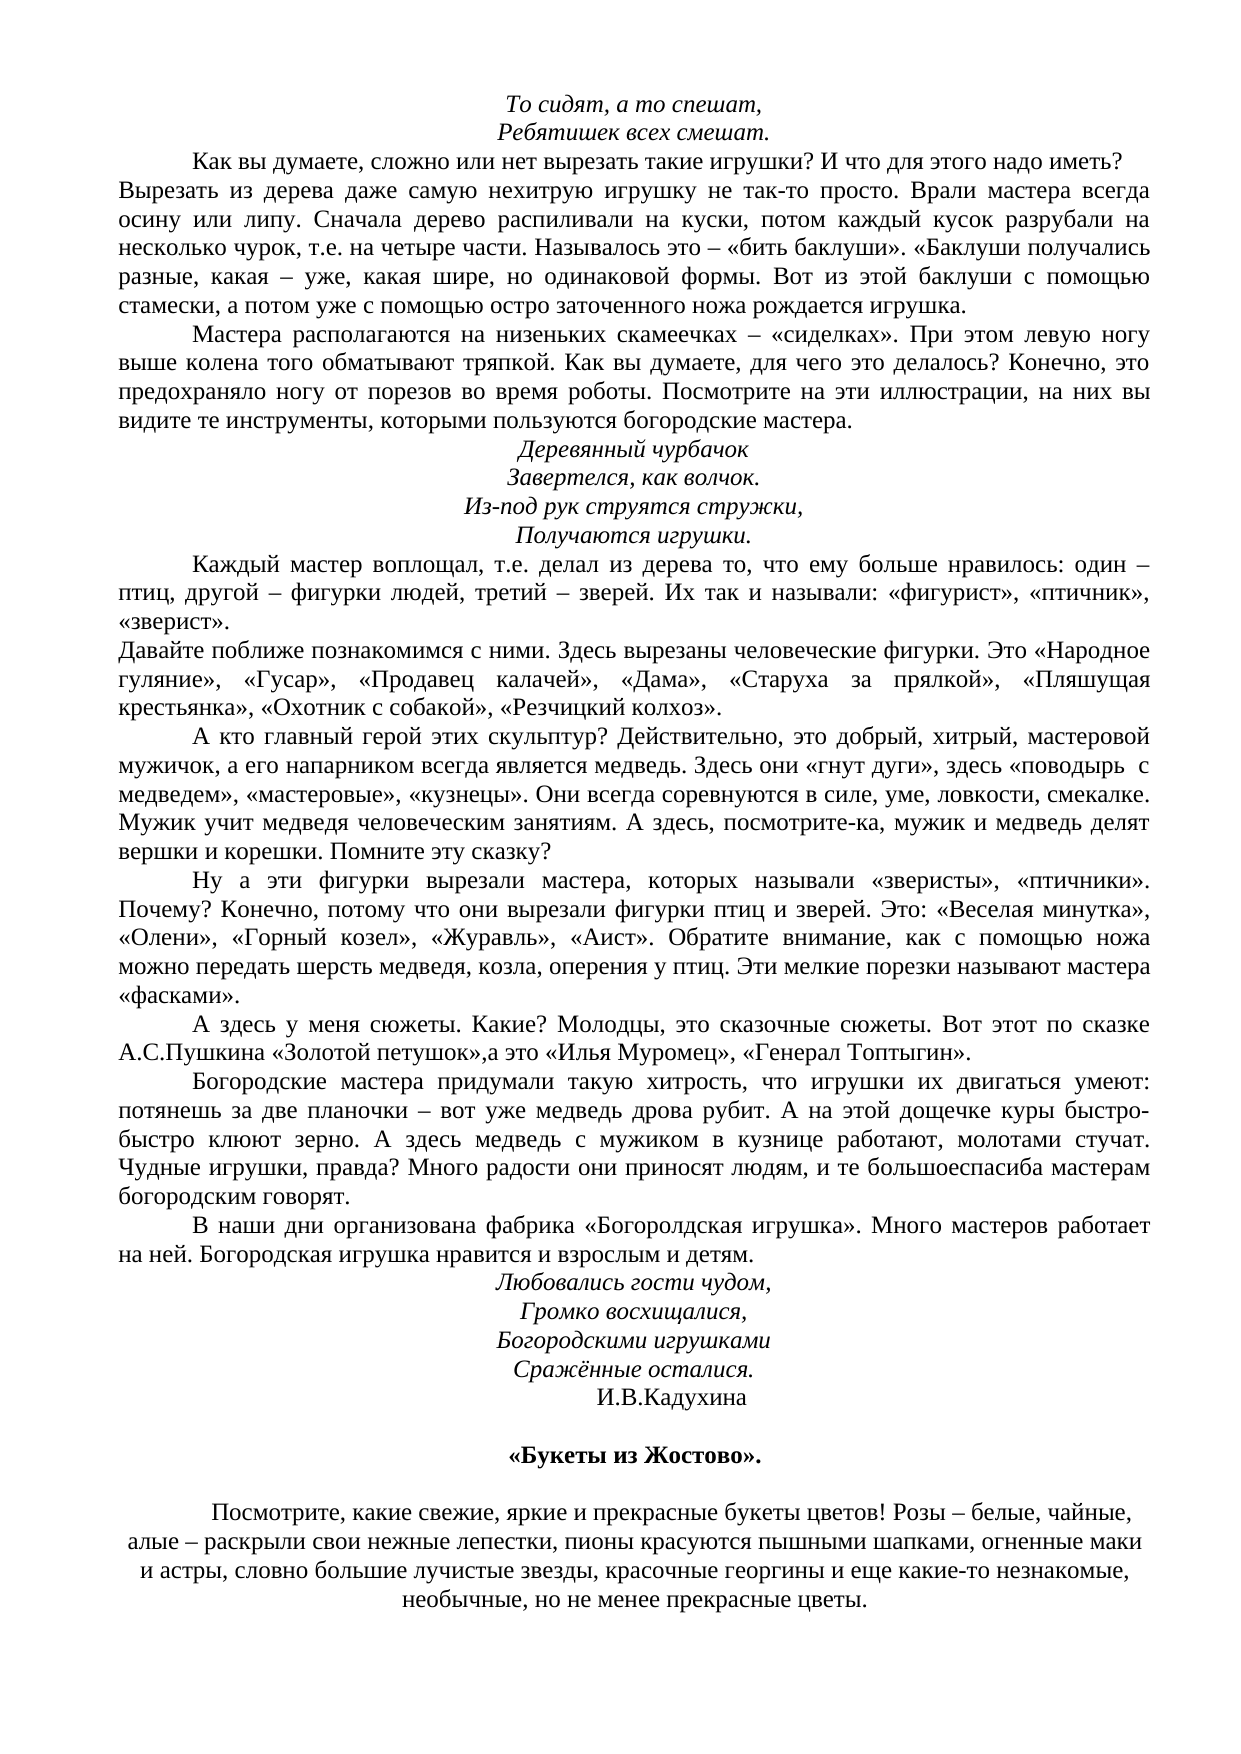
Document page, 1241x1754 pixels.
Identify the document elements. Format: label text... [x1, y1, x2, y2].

text Давайте поближе познакомимся с ними. Здесь вырезаны человеческие фигурки. Это «Народное гуляние», «Гусар», «Продавец калачей», «Дама», «Старуха за прялкой», «Пляшущая крестьянка», «Охотник с собакой», «Резчицкий колхоз». [118, 635, 1152, 721]
text И.В.Кадухина [118, 1382, 1152, 1411]
text Богородскими игрушками [118, 1325, 1152, 1354]
text Мастера располагаются на низеньких скамеечках – «сиделках». При этом левую ногу выше колена того обматывают тряпкой. Как вы думаете, для чего это делалось? Конечно, это предохраняло ногу от порезов во время роботы. Посмотрите на эти иллюстрации, на них вы видите те инструменты, которыми пользуются богородские мастера. [118, 319, 1152, 434]
text Как вы думаете, сложно или нет вырезать такие игрушки? И что для этого надо иметь? [118, 146, 1152, 175]
text Ну а эти фигурки вырезали мастера, которых называли «зверисты», «птичники». Почему? Конечно, потому что они вырезали фигурки птиц и зверей. Это: «Веселая минутка», «Олени», «Горный козел», «Журавль», «Аист». Обратите внимание, как с помощью ножа можно передать шерсть медведя, козла, оперения у птиц. Эти мелкие порезки называют мастера «фасками». [118, 865, 1152, 1009]
text Из-под рук струятся стружки, [118, 491, 1152, 520]
text В наши дни организована фабрика «Богоролдская игрушка». Много мастеров работает на ней. Богородская игрушка нравится и взрослым и детям. [118, 1210, 1152, 1267]
text Ребятишек всех смешат. [118, 117, 1152, 146]
text Деревянный чурбачок [118, 434, 1152, 462]
text А кто главный герой этих скульптур? Действительно, это добрый, хитрый, мастеровой мужичок, а его напарником всегда является медведь. Здесь они «гнут дуги», здесь «поводырь с медведем», «мастеровые», «кузнецы». Они всегда соревнуются в силе, уме, ловкости, смекалке. Мужик учит медведя человеческим занятиям. А здесь, посмотрите-ка, мужик и медведь делят вершки и корешки. Помните эту сказку? [118, 721, 1152, 865]
text «Букеты из Жостово». [118, 1440, 1152, 1469]
text Вырезать из дерева даже самую нехитрую игрушку не так-то просто. Врали мастера всегда осину или липу. Сначала дерево распиливали на куски, потом каждый кусок разрубали на несколько чурок, т.е. на четыре части. Называлось это – «бить баклуши». «Баклуши получались разные, какая – уже, какая шире, но одинаковой формы. Вот из этой баклуши с помощью стамески, а потом уже с помощью остро заточенного ножа рождается игрушка. [118, 175, 1152, 319]
text То сидят, а то спешат, [118, 89, 1152, 117]
text Богородские мастера придумали такую хитрость, что игрушки их двигаться умеют: потянешь за две планочки – вот уже медведь дрова рубит. А на этой дощечке куры быстро-быстро клюют зерно. А здесь медведь с мужиком в кузнице работают, молотами стучат. Чудные игрушки, правда? Много радости они приносят людям, и те большоеспасиба мастерам богородским говорят. [118, 1066, 1152, 1210]
text Громко восхищалися, [118, 1296, 1152, 1325]
text Любовались гости чудом, [118, 1267, 1152, 1296]
text Посмотрите, какие свежие, яркие и прекрасные букеты цветов! Розы – белые, чайные, алые – раскрыли свои нежные лепестки, пионы красуются пышными шапками, огненные маки и астры, словно большие лучистые звезды, красочные георгины и еще какие-то незнакомые, необычные, но не менее прекрасные цветы. [118, 1497, 1152, 1612]
text А здесь у меня сюжеты. Какие? Молодцы, это сказочные сюжеты. Вот этот по сказке А.С.Пушкина «Золотой петушок»,а это «Илья Муромец», «Генерал Топтыгин». [118, 1009, 1152, 1066]
text Завертелся, как волчок. [118, 462, 1152, 491]
text Каждый мастер воплощал, т.е. делал из дерева то, что ему больше нравилось: один – птиц, другой – фигурки людей, третий – зверей. Их так и называли: «фигурист», «птичник», «зверист». [118, 549, 1152, 635]
text Сражённые осталися. [118, 1354, 1152, 1382]
text Получаются игрушки. [118, 520, 1152, 549]
